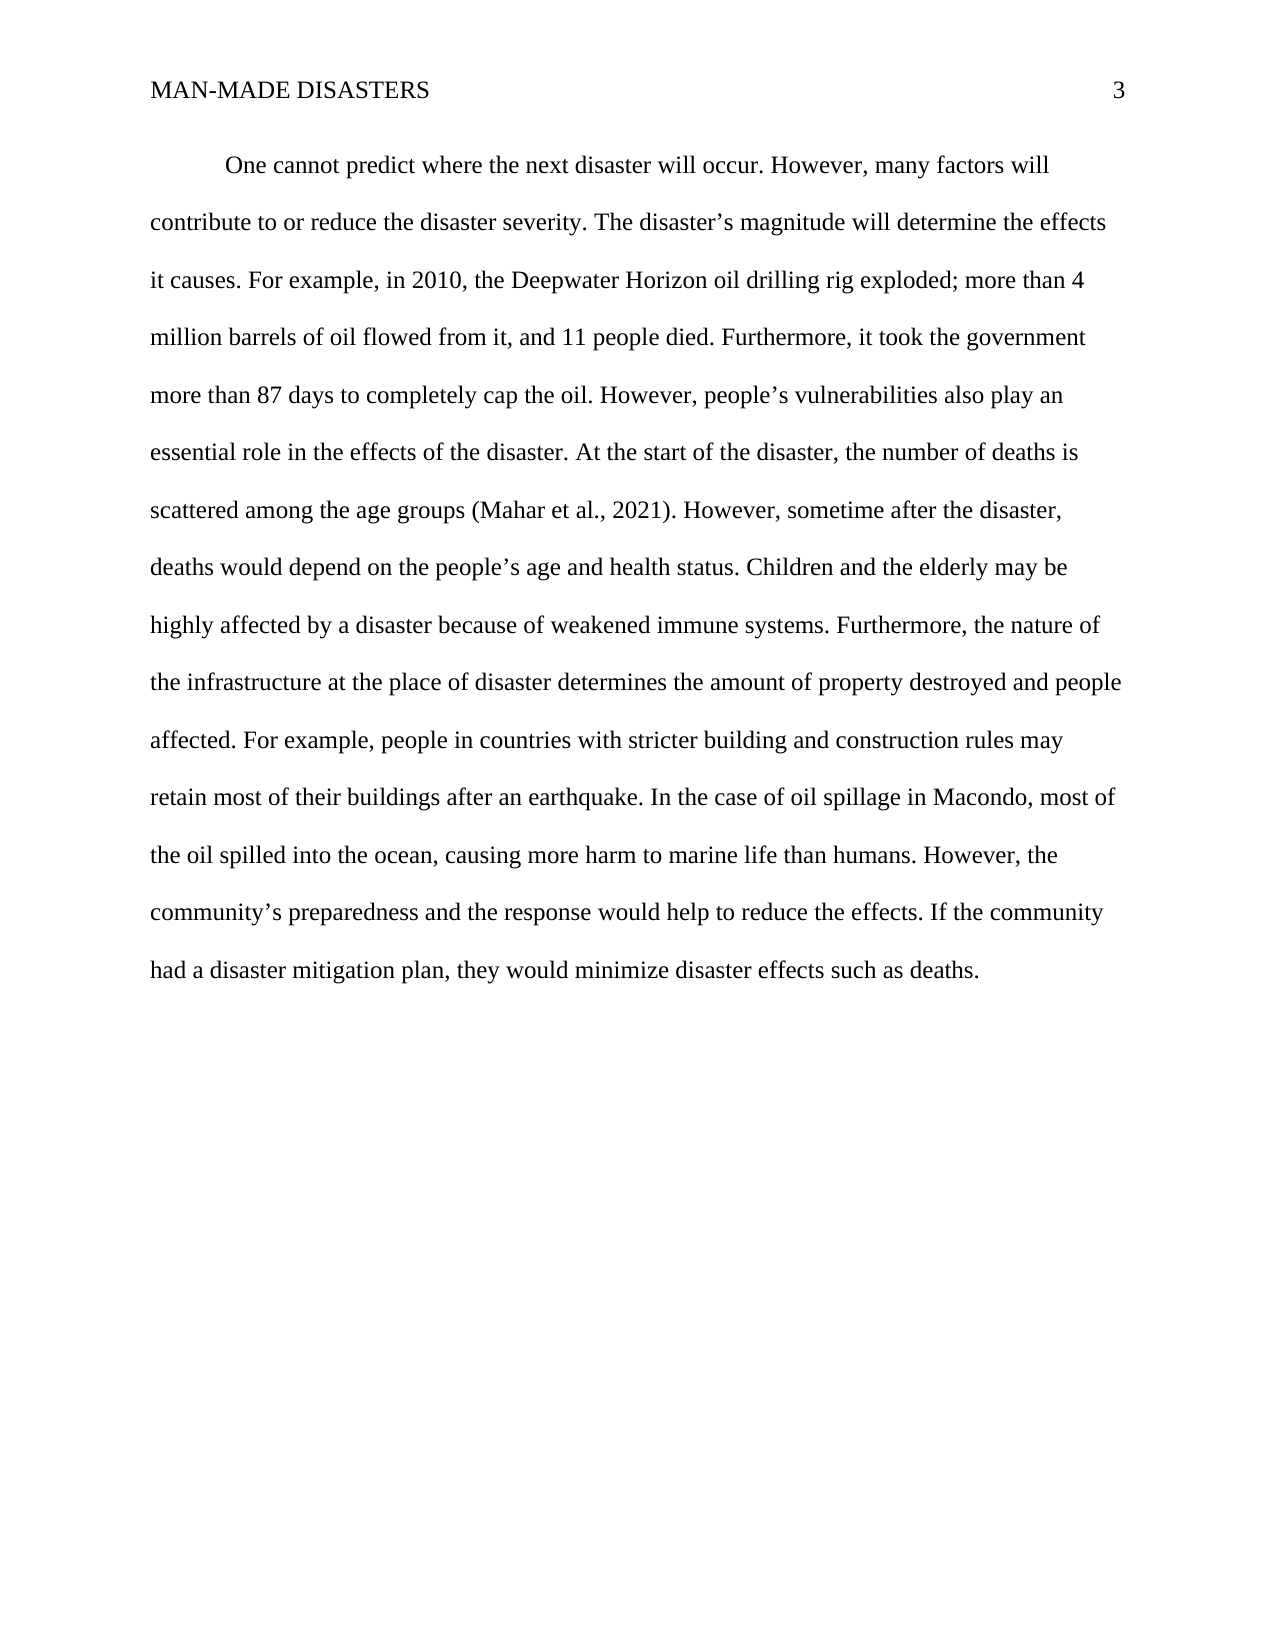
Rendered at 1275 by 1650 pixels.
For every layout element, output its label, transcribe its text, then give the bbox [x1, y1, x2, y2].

text One cannot predict where the next disaster will occur. However, many factors will contribute to or reduce the disaster severity. The disaster’s magnitude will determine the effects it causes. For example, in 2010, the Deepwater Horizon oil drilling rig exploded; more than 4 million barrels of oil flowed from it, and 11 people died. Furthermore, it took the government more than 87 days to completely cap the oil. However, people’s vulnerabilities also play an essential role in the effects of the disaster. At the start of the disaster, the number of deaths is scattered among the age groups (Mahar et al., 2021). However, sometime after the disaster, deaths would depend on the people’s age and health status. Children and the elderly may be highly affected by a disaster because of weakened immune systems. Furthermore, the nature of the infrastructure at the place of disaster determines the amount of property destroyed and people affected. For example, people in countries with stricter building and construction rules may retain most of their buildings after an earthquake. In the case of oil spillage in Macondo, most of the oil spilled into the ocean, causing more harm to marine life than humans. However, the community’s preparedness and the response would help to reduce the effects. If the community had a disaster mitigation plan, they would minimize disaster effects such as deaths. [150, 150, 1125, 984]
